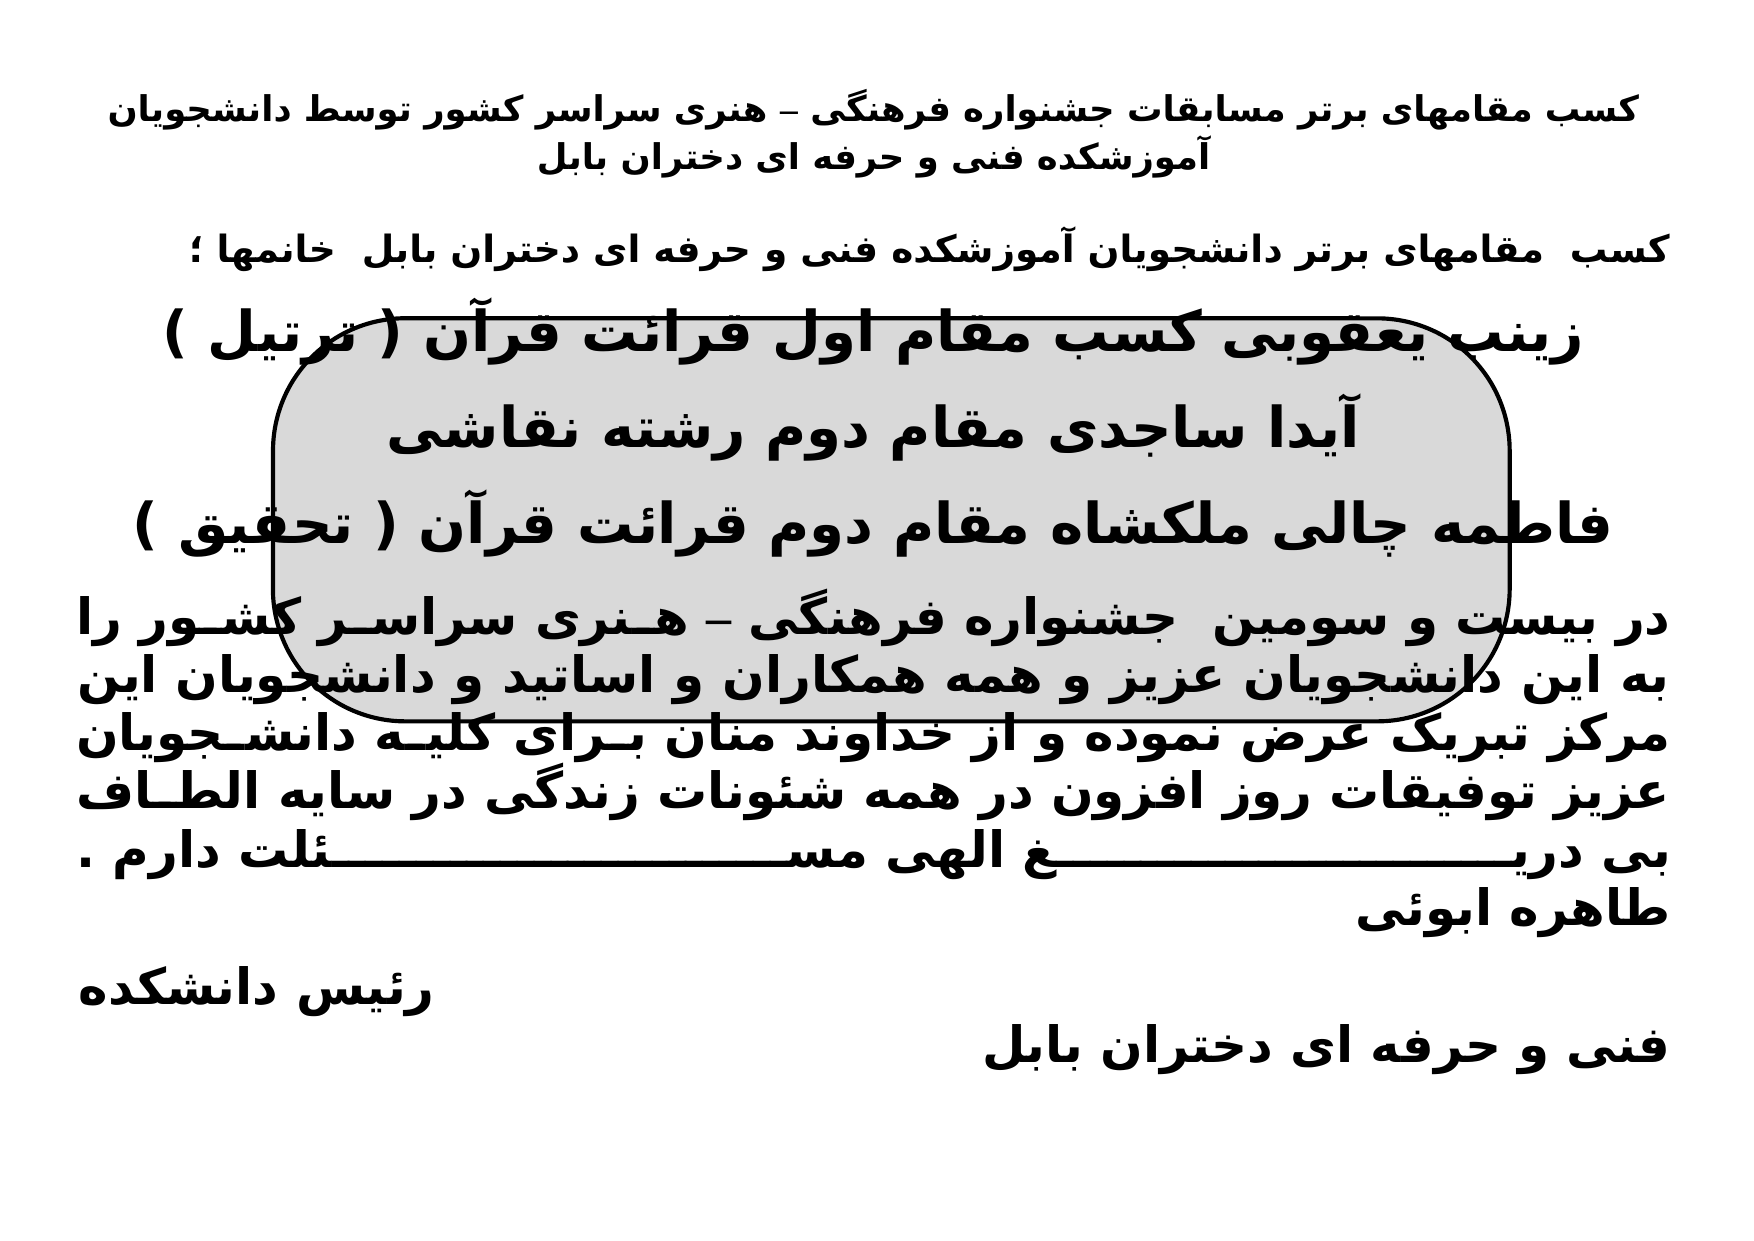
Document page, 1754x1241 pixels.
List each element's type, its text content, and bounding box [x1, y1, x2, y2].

text کسب مقامهای برتر دانشجویان آموزشکده فنی و حرفه ای دختران بابل خانمها ؛ [76, 228, 1671, 272]
text رئیس دانشکده فنی و حرفه ای دختران بابل [76, 958, 1671, 1074]
text زینب یعقوبی کسب مقام اول قرائت قرآن ( ترتیل ) [76, 299, 1671, 364]
text فاطمه چالی ملکشاه مقام دوم قرائت قرآن ( تحقیق ) [76, 491, 1671, 557]
text کسب مقامهای برتر مسابقات جشنواره فرهنگی – هنری سراسر کشور توسط دانشجویان آموزشکده فنی و حرفه ای دختران بابل [76, 89, 1671, 177]
text آیدا ساجدی مقام دوم رشته نقاشی [76, 395, 1671, 461]
text در بیست و سومین جشنواره فرهنگی – هنری سراسر کشور را به این دانشجویان عزیز و همه همکاران و اساتید و دانشجویان این مرکز تبریک عرض نموده و از خداوند منان برای کلیه دانشجویان عزیز توفیقات روز افزون در همه شئونات زندگی در سایه الطاف بی دریغ الهی مسئلت دارم . طاهره ابوئی [76, 587, 1671, 937]
